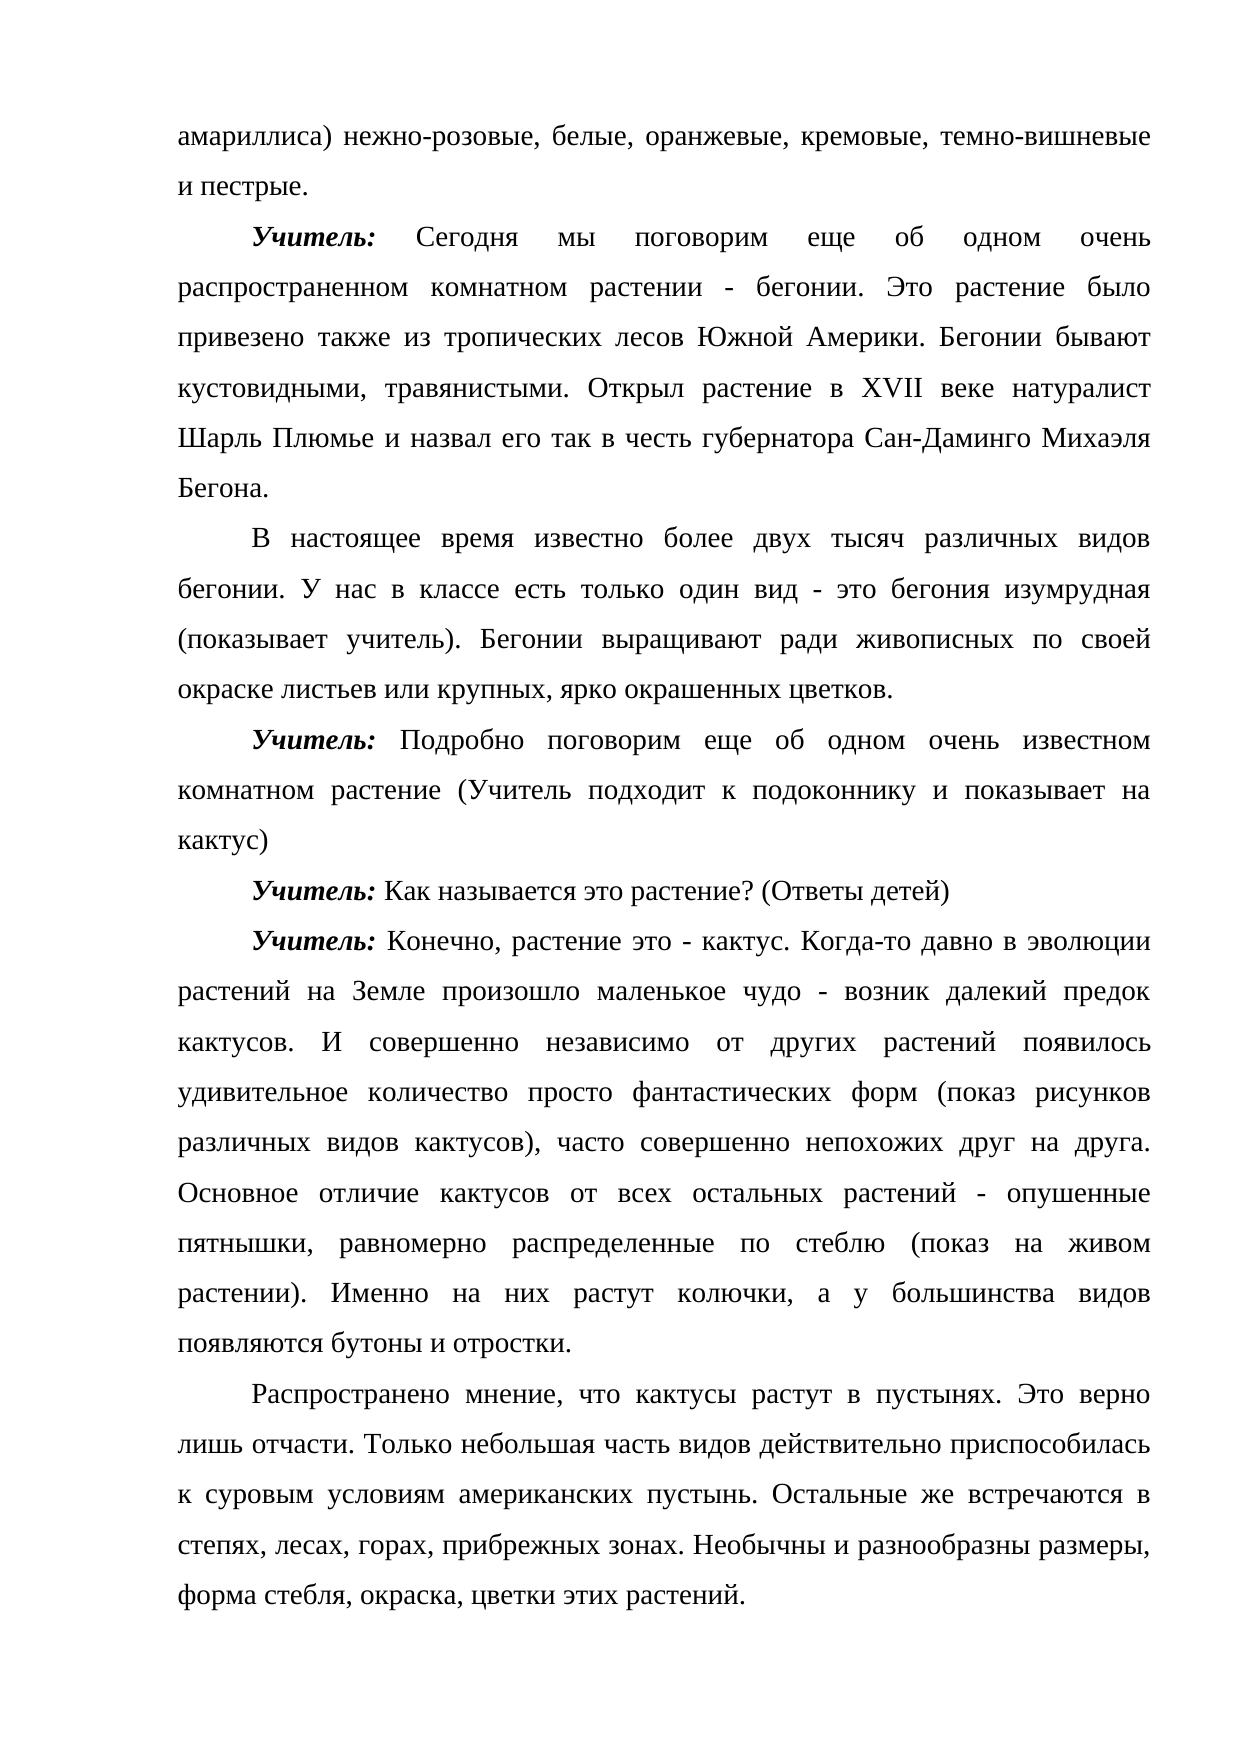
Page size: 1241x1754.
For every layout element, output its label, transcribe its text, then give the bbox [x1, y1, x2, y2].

text Учитель: Конечно, растение это - кактус. Когда-то давно в эволюции растений на Земле произошло маленькое чудо - возник далекий предок кактусов. И совершенно независимо от других растений появилось удивительное количество просто фантастических форм (показ рисунков различных видов кактусов), часто совершенно непохожих друг на друга. Основное отличие кактусов от всех остальных растений - опушенные пятнышки, равномерно распределенные по стеблю (показ на живом растении). Именно на них растут колючки, а у большинства видов появляются бутоны и отростки. [177, 923, 1152, 1359]
text Распространено мнение, что кактусы растут в пустынях. Это верно лишь отчасти. Только небольшая часть видов действительно приспособилась к суровым условиям американских пустынь. Остальные же встречаются в степях, лесах, горах, прибрежных зонах. Необычны и разнообразны размеры, форма стебля, окраска, цветки этих растений. [177, 1376, 1152, 1611]
text В настоящее время известно более двух тысяч различных видов бегонии. У нас в классе есть только один вид - это бегония изумрудная (показывает учитель). Бегонии выращивают ради живописных по своей окраске листьев или крупных, ярко окрашенных цветков. [177, 521, 1152, 705]
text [177, 118, 1152, 202]
text Учитель: Сегодня мы поговорим еще об одном очень распространенном комнатном растении - бегонии. Это растение было привезено также из тропических лесов Южной Америки. Бегонии бывают кустовидными, травянистыми. Открыл растение в XVII веке натуралист Шарль Плюмье и назвал его так в честь губернатора Сан-Даминго Михаэля Бегона. [177, 219, 1152, 504]
text Учитель: Как называется это растение? (Ответы детей) [177, 873, 1152, 906]
text Учитель: Подробно поговорим еще об одном очень известном комнатном растение (Учитель подходит к подоконнику и показывает на кактус) [177, 722, 1152, 856]
